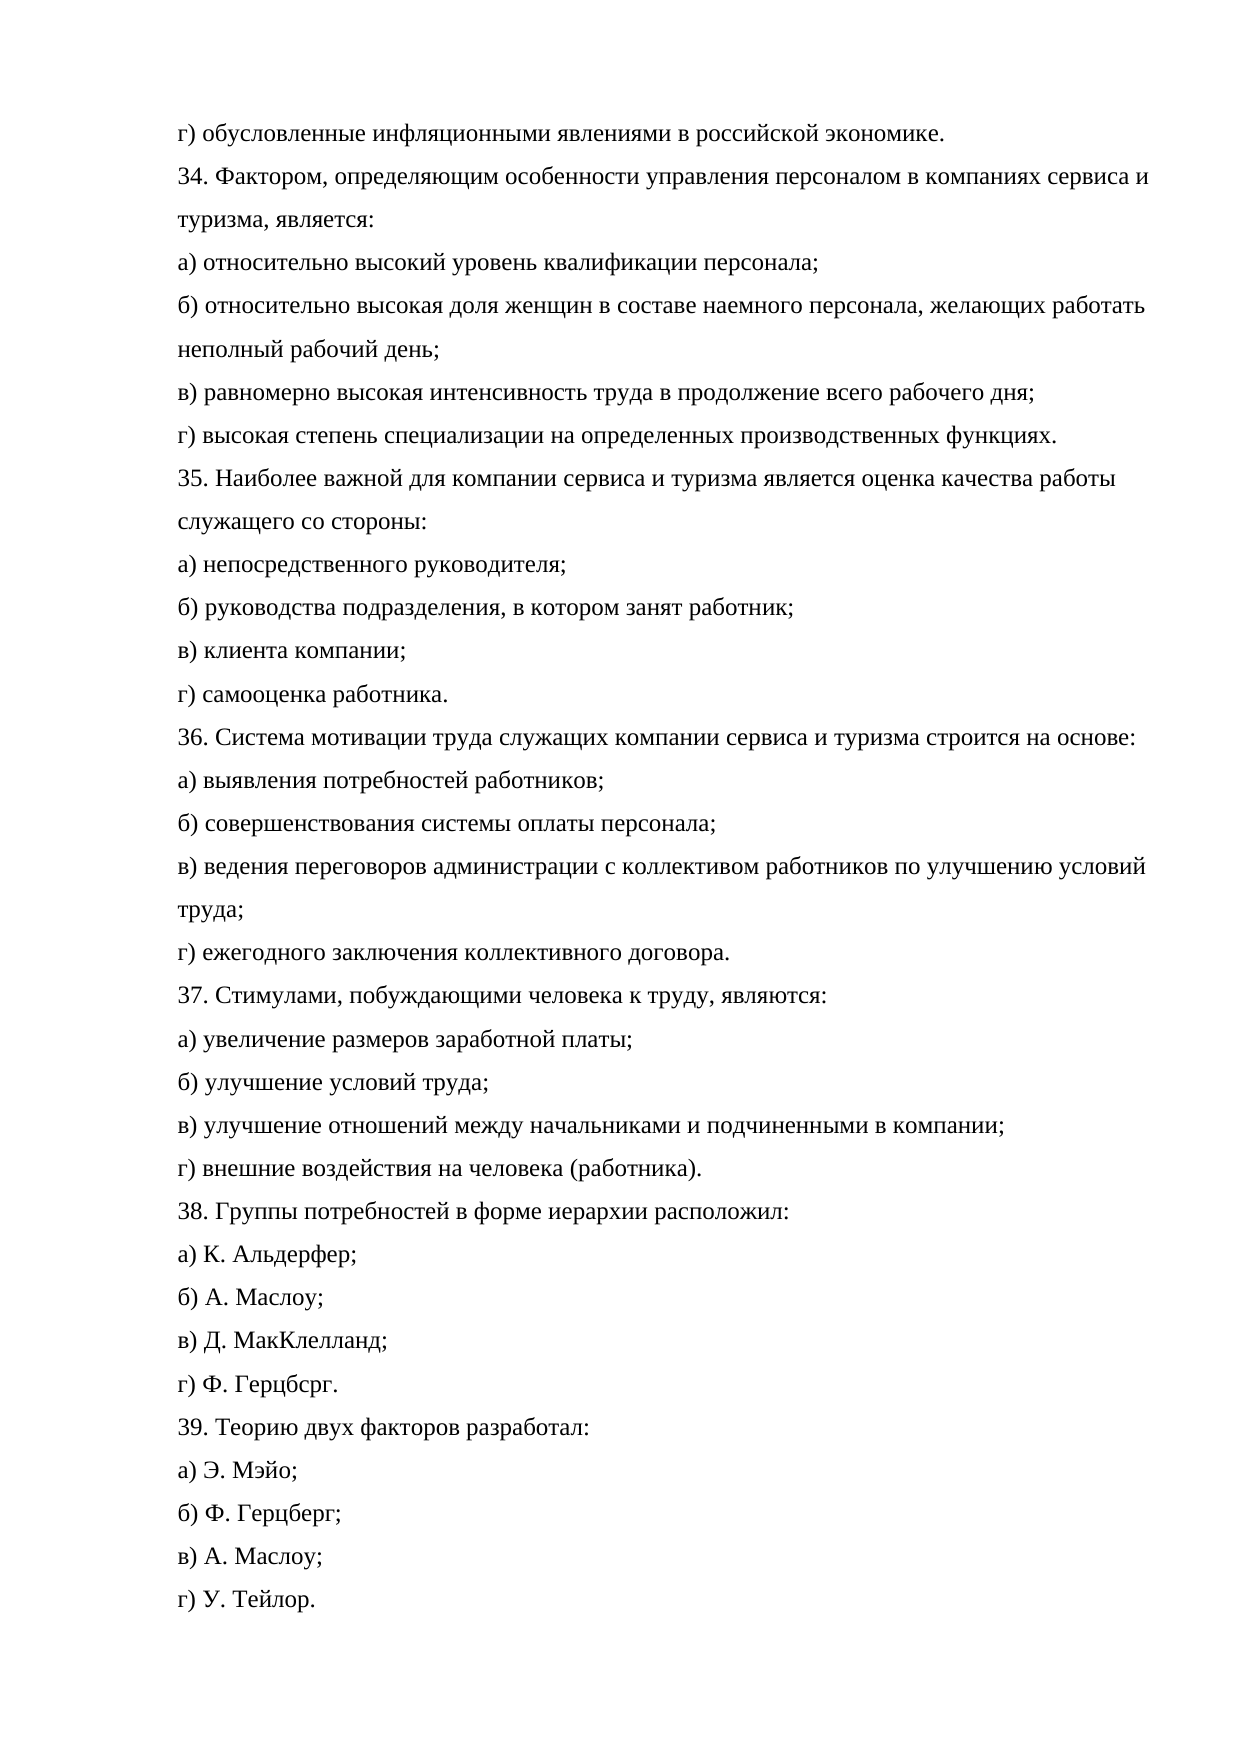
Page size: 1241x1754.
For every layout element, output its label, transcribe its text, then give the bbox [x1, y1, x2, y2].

text г) самооценка работника. [177, 679, 1152, 707]
text г) Ф. Герцбсрг. [177, 1369, 1152, 1397]
text а) относительно высокий уровень квалификации персонала; [177, 247, 1152, 276]
text г) ежегодного заключения коллективного договора. [177, 937, 1152, 966]
text в) улучшение отношений между начальниками и подчиненными в компании; [177, 1110, 1152, 1139]
text б) относительно высокая доля женщин в составе наемного персонала, желающих работать неполный рабочий день; [177, 291, 1152, 362]
text в) равномерно высокая интенсивность труда в продолжение всего рабочего дня; [177, 377, 1152, 406]
text б) совершенствования системы оплаты персонала; [177, 808, 1152, 837]
text в) клиента компании; [177, 636, 1152, 664]
text б) Ф. Герцберг; [177, 1498, 1152, 1527]
text 37. Стимулами, побуждающими человека к труду, являются: [177, 981, 1152, 1009]
text в) ведения переговоров администрации с коллективом работников по улучшению условий труда; [177, 851, 1152, 923]
text а) непосредственного руководителя; [177, 549, 1152, 578]
text г) внешние воздействия на человека (работника). [177, 1153, 1152, 1182]
text в) А. Маслоу; [177, 1541, 1152, 1570]
text 38. Группы потребностей в форме иерархии расположил: [177, 1196, 1152, 1225]
text б) руководства подразделения, в котором занят работник; [177, 592, 1152, 621]
text а) выявления потребностей работников; [177, 765, 1152, 794]
text г) высокая степень специализации на определенных производственных функциях. [177, 420, 1152, 449]
text б) улучшение условий труда; [177, 1067, 1152, 1096]
text 34. Фактором, определяющим особенности управления персоналом в компаниях сервиса и туризма, является: [177, 161, 1152, 233]
text г) У. Тейлор. [177, 1584, 1152, 1613]
text а) К. Альдерфер; [177, 1239, 1152, 1268]
text 35. Наиболее важной для компании сервиса и туризма является оценка качества работы служащего со стороны: [177, 463, 1152, 535]
text 39. Теорию двух факторов разработал: [177, 1412, 1152, 1441]
text г) обусловленные инфляционными явлениями в российской экономике. [177, 118, 1152, 147]
text а) Э. Мэйо; [177, 1455, 1152, 1484]
text 36. Система мотивации труда служащих компании сервиса и туризма строится на основе: [177, 722, 1152, 751]
text в) Д. МакКлелланд; [177, 1326, 1152, 1354]
text б) А. Маслоу; [177, 1282, 1152, 1311]
text а) увеличение размеров заработной платы; [177, 1024, 1152, 1052]
